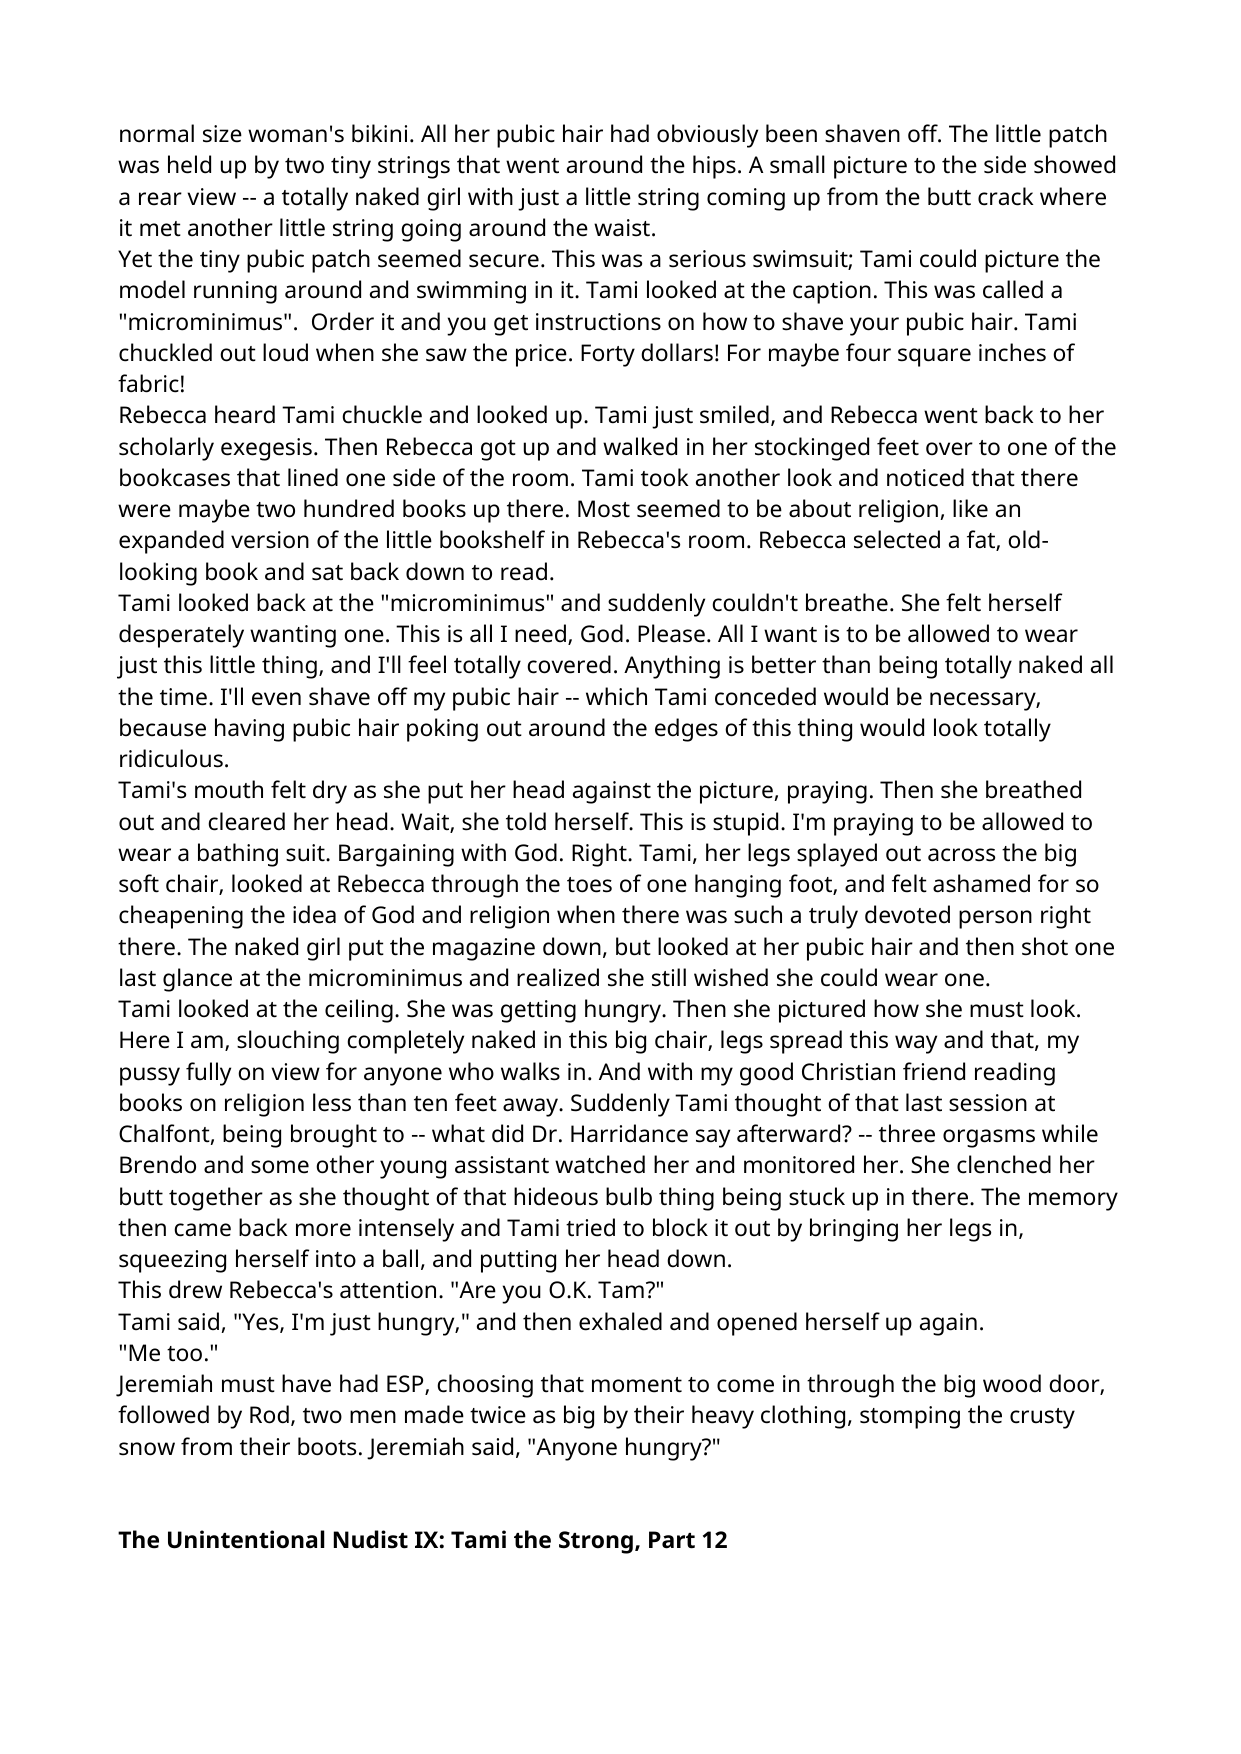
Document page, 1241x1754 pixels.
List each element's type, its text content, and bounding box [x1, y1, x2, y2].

text The Unintentional Nudist IX: Tami the Strong, Part 12 [118, 1524, 1122, 1556]
text Tami's mouth felt dry as she put her head against the picture, praying. Then she breathed out and cleared her head. Wait, she told herself. This is stupid. I'm praying to be allowed to wear a bathing suit. Bargaining with God. Right. Tami, her legs splayed out across the big soft chair, looked at Rebecca through the toes of one hanging foot, and felt ashamed for so cheapening the idea of God and religion when there was such a truly devoted person right there. The naked girl put the magazine down, but looked at her pubic hair and then shot one last glance at the microminimus and realized she still wished she could wear one. [118, 774, 1122, 993]
text "Me too." [118, 1337, 1122, 1368]
text Jeremiah must have had ESP, choosing that moment to come in through the big wood door, followed by Rod, two men made twice as big by their heavy clothing, stomping the crusty snow from their boots. Jeremiah said, "Anyone hungry?" [118, 1368, 1122, 1524]
text Yet the tiny pubic patch seemed secure. This was a serious swimsuit; Tami could picture the model running around and swimming in it. Tami looked at the caption. This was called a "microminimus". Order it and you get instructions on how to shave your pubic hair. Tami chuckled out loud when she saw the price. Forty dollars! For maybe four square inches of fabric! [118, 243, 1122, 399]
text Tami looked back at the "microminimus" and suddenly couldn't breathe. She felt herself desperately wanting one. This is all I need, God. Please. All I want is to be allowed to wear just this little thing, and I'll feel totally covered. Anything is better than being totally naked all the time. I'll even shave off my pubic hair -- which Tami conceded would be necessary, because having pubic hair poking out around the edges of this thing would look totally ridiculous. [118, 587, 1122, 774]
text Tami said, "Yes, I'm just hungry," and then exhaled and opened herself up again. [118, 1306, 1122, 1337]
text This drew Rebecca's attention. "Are you O.K. Tam?" [118, 1274, 1122, 1306]
text Rebecca heard Tami chuckle and looked up. Tami just smiled, and Rebecca went back to her scholarly exegesis. Then Rebecca got up and walked in her stockinged feet over to one of the bookcases that lined one side of the room. Tami took another look and noticed that there were maybe two hundred books up there. Most seemed to be about religion, like an expanded version of the little bookshelf in Rebecca's room. Rebecca selected a fat, old-looking book and sat back down to read. [118, 399, 1122, 587]
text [118, 118, 1122, 243]
text Tami looked at the ceiling. She was getting hungry. Then she pictured how she must look. Here I am, slouching completely naked in this big chair, legs spread this way and that, my pussy fully on view for anyone who walks in. And with my good Christian friend reading books on religion less than ten feet away. Suddenly Tami thought of that last session at Chalfont, being brought to -- what did Dr. Harridance say afterward? -- three orgasms while Brendo and some other young assistant watched her and monitored her. She clenched her butt together as she thought of that hideous bulb thing being stuck up in there. The memory then came back more intensely and Tami tried to block it out by bringing her legs in, squeezing herself into a ball, and putting her head down. [118, 993, 1122, 1274]
